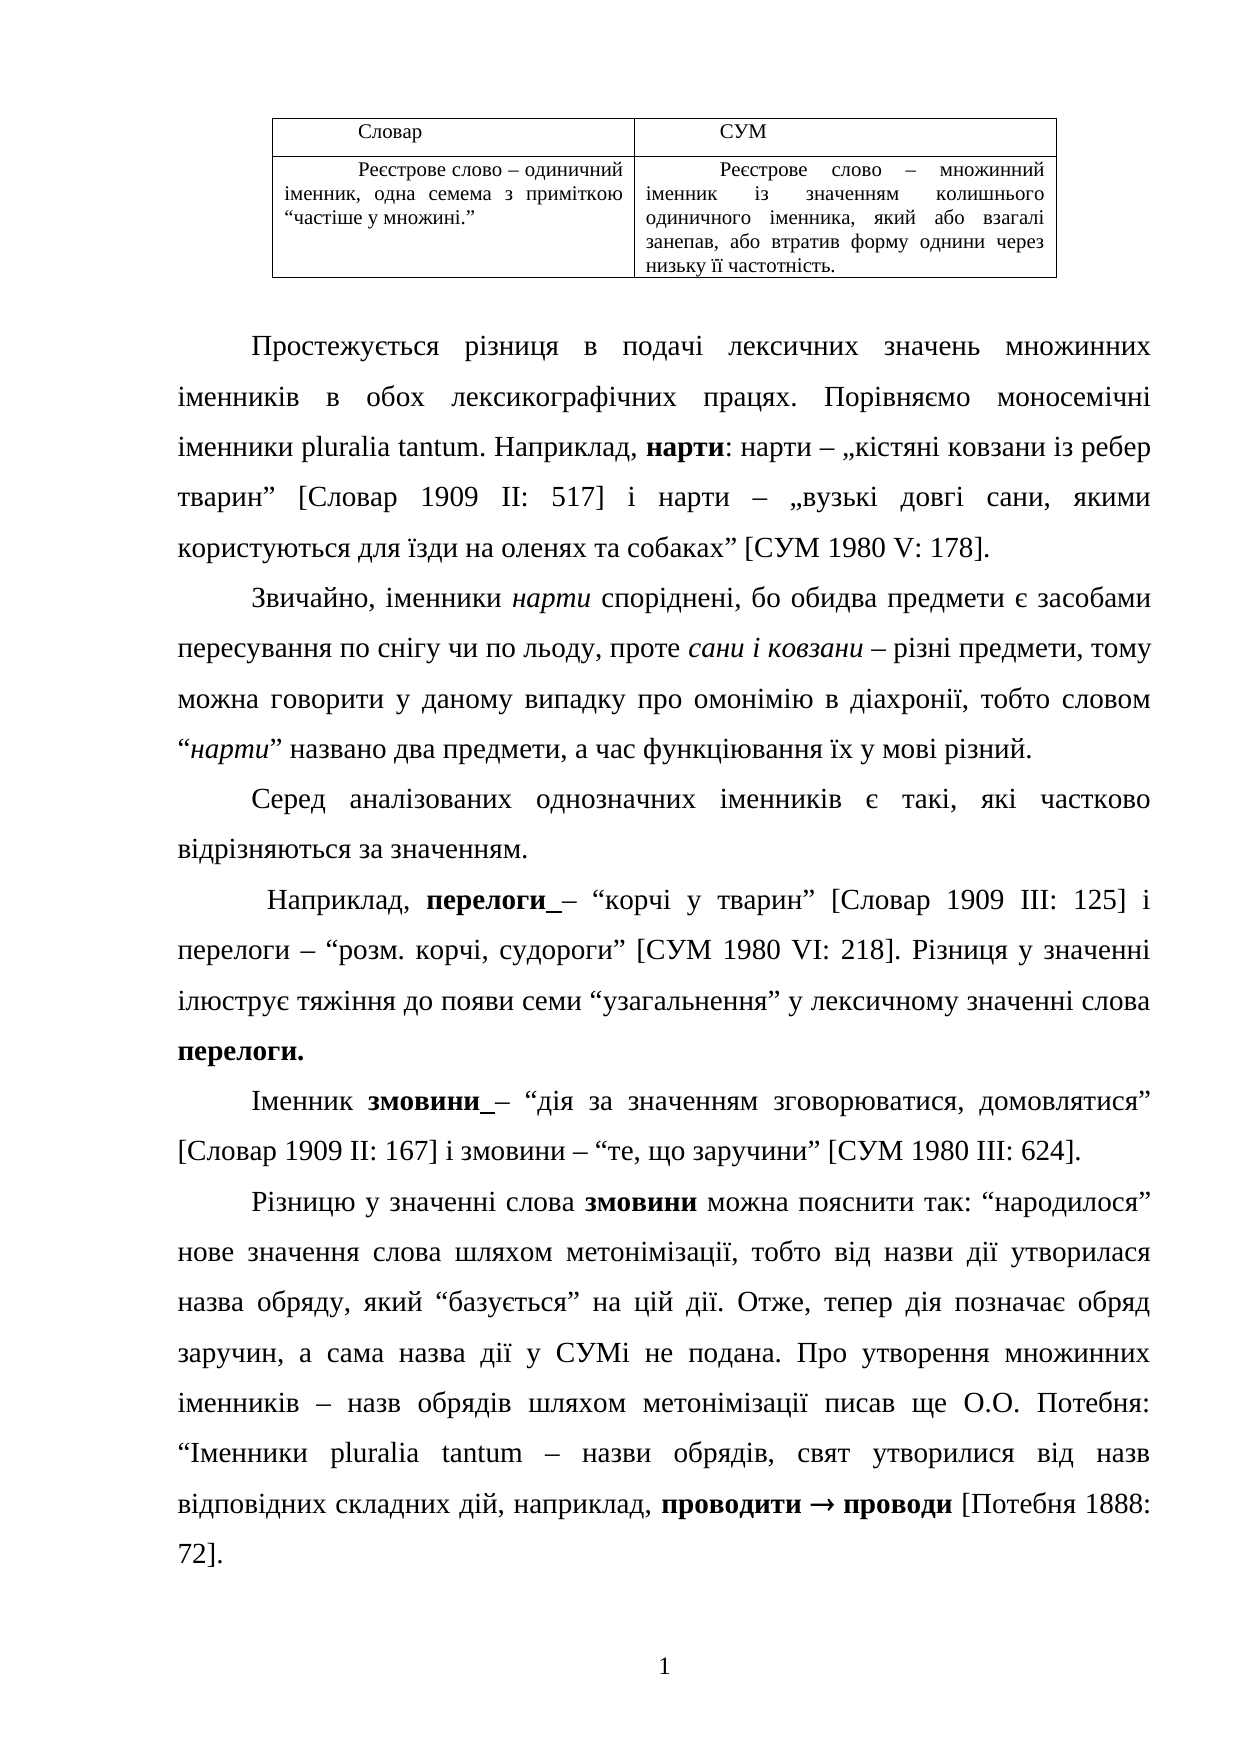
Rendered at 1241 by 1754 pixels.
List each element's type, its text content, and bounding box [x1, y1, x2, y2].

text Серед аналізованих однозначних іменників є такі, які частково відрізняються за значенням. [177, 781, 1152, 865]
text Іменник змовини – “дія за значенням зговорюватися, домовлятися” [Словар 1909 IІ: 167] і змовини – “те, що заручини” [СУМ 1980 ІІІ: 624]. [177, 1083, 1152, 1167]
text Звичайно, іменники нарти споріднені, бо обидва предмети є засобами пересування по снігу чи по льоду, проте сани і ковзани – різні предмети, тому можна говорити у даному випадку про омонімію в діахронії, тобто словом “нарти” названо два предмети, а час функціювання їх у мові різний. [177, 580, 1152, 764]
table_cell Реєстрове слово – множинний іменник із значенням колишнього одиничного іменника, який або взагалі занепав, або втратив форму однини через низьку її частотність. [635, 157, 1056, 277]
text Простежується різниця в подачі лексичних значень множинних іменників в обох лексикографічних працях. Порівняємо моносемічні іменники pluralia tantum. Наприклад, нарти: нарти – „кістяні ковзани із ребер тварин” [Словар 1909 IІ: 517] і нарти – „вузькі довгі сани, якими користуються для їзди на оленях та собаках” [СУМ 1980 V: 178]. [177, 328, 1152, 563]
text Наприклад, перелоги – “корчі у тварин” [Словар 1909 IІІ: 125] і перелоги – “розм. корчі, судороги” [СУМ 1980 VІ: 218]. Різниця у значенні ілюструє тяжіння до появи семи “узагальнення” у лексичному значенні слова перелоги. [177, 882, 1152, 1066]
table_header СУМ [635, 119, 1056, 156]
text Різницю у значенні слова змовини можна пояснити так: “народилося” нове значення слова шляхом метонімізації, тобто від назви дії утворилася назва обряду, який “базується” на цій дії. Отже, тепер дія позначає обряд заручин, а сама назва дії у СУМі не подана. Про утворення множинних іменників – назв обрядів шляхом метонімізації писав ще О.О. Потебня: “Іменники pluralia tantum – назви обрядів, свят утворилися від назв відповідних складних дій, наприклад, проводити проводи [Потебня 1888: 72]. [177, 1184, 1152, 1570]
table_header Словар [273, 119, 634, 156]
table_cell Реєстрове слово – одиничний іменник, одна семема з приміткою “частіше у множині.” [273, 157, 634, 277]
